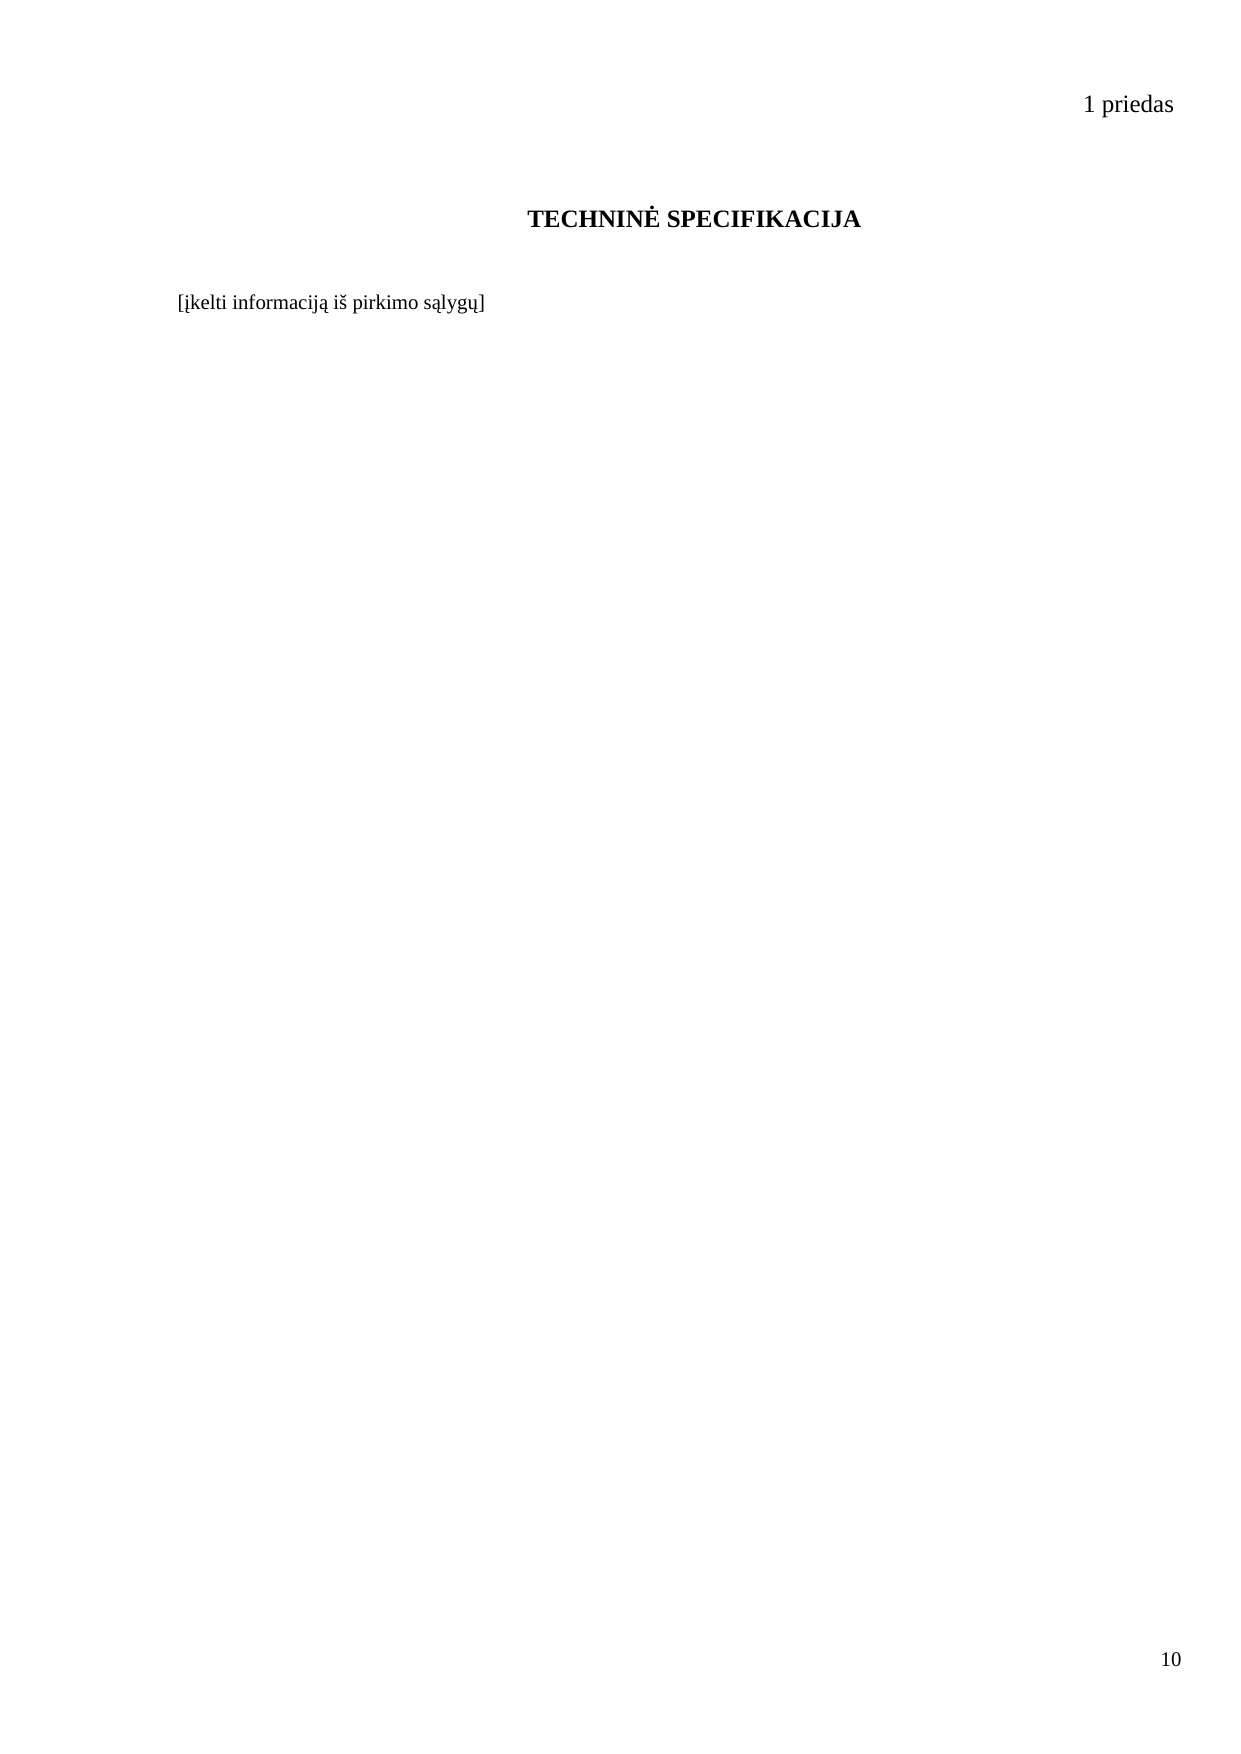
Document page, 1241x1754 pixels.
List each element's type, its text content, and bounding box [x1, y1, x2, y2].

text 1 priedas [177, 89, 1174, 117]
text TECHNINĖ SPECIFIKACIJA [207, 204, 1181, 232]
